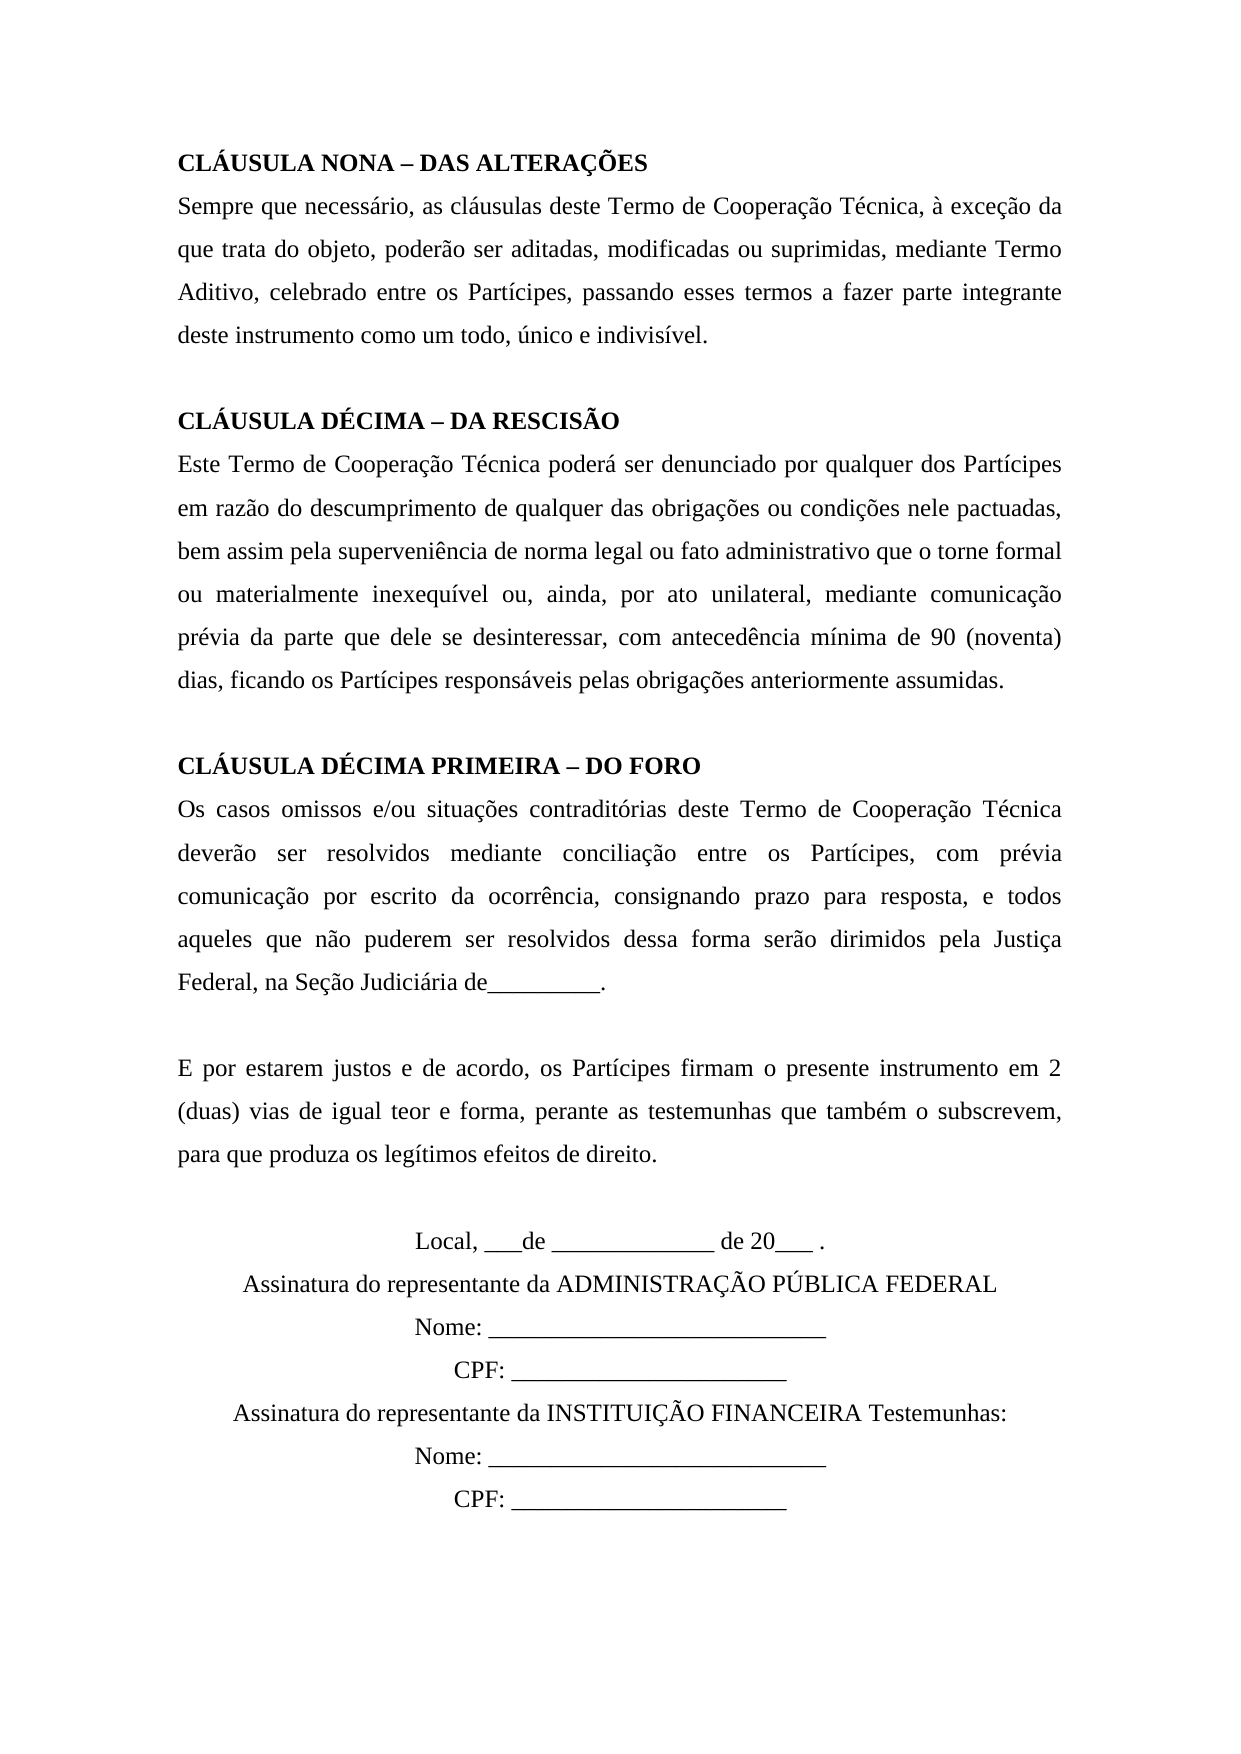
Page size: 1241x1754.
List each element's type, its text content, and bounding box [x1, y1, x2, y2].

text CPF: ______________________ [177, 1484, 1063, 1513]
text Os casos omissos e/ou situações contraditórias deste Termo de Cooperação Técnica deverão ser resolvidos mediante conciliação entre os Partícipes, com prévia comunicação por escrito da ocorrência, consignando prazo para resposta, e todos aqueles que não puderem ser resolvidos dessa forma serão dirimidos pela Justiça Federal, na Seção Judiciária de_________. [177, 794, 1063, 996]
text Assinatura do representante da INSTITUIÇÃO FINANCEIRA Testemunhas: [177, 1398, 1063, 1427]
text CLÁUSULA DÉCIMA – DA RESCISÃO [177, 406, 1063, 435]
text Assinatura do representante da ADMINISTRAÇÃO PÚBLICA FEDERAL [177, 1269, 1063, 1298]
text Este Termo de Cooperação Técnica poderá ser denunciado por qualquer dos Partícipes em razão do descumprimento de qualquer das obrigações ou condições nele pactuadas, bem assim pela superveniência de norma legal ou fato administrativo que o torne formal ou materialmente inexequível ou, ainda, por ato unilateral, mediante comunicação prévia da parte que dele se desinteressar, com antecedência mínima de 90 (noventa) dias, ficando os Partícipes responsáveis pelas obrigações anteriormente assumidas. [177, 449, 1063, 694]
text CLÁUSULA DÉCIMA PRIMEIRA – DO FORO [177, 751, 1063, 780]
text CPF: ______________________ [177, 1355, 1063, 1384]
text CLÁUSULA NONA – DAS ALTERAÇÕES [177, 148, 1063, 176]
text Nome: ___________________________ [177, 1441, 1063, 1470]
text Sempre que necessário, as cláusulas deste Termo de Cooperação Técnica, à exceção da que trata do objeto, poderão ser aditadas, modificadas ou suprimidas, mediante Termo Aditivo, celebrado entre os Partícipes, passando esses termos a fazer parte integrante deste instrumento como um todo, único e indivisível. [177, 191, 1063, 349]
text E por estarem justos e de acordo, os Partícipes firmam o presente instrumento em 2 (duas) vias de igual teor e forma, perante as testemunhas que também o subscrevem, para que produza os legítimos efeitos de direito. [177, 1053, 1063, 1168]
text Local, ___de _____________ de 20___ . [177, 1226, 1063, 1254]
text Nome: ___________________________ [177, 1312, 1063, 1341]
